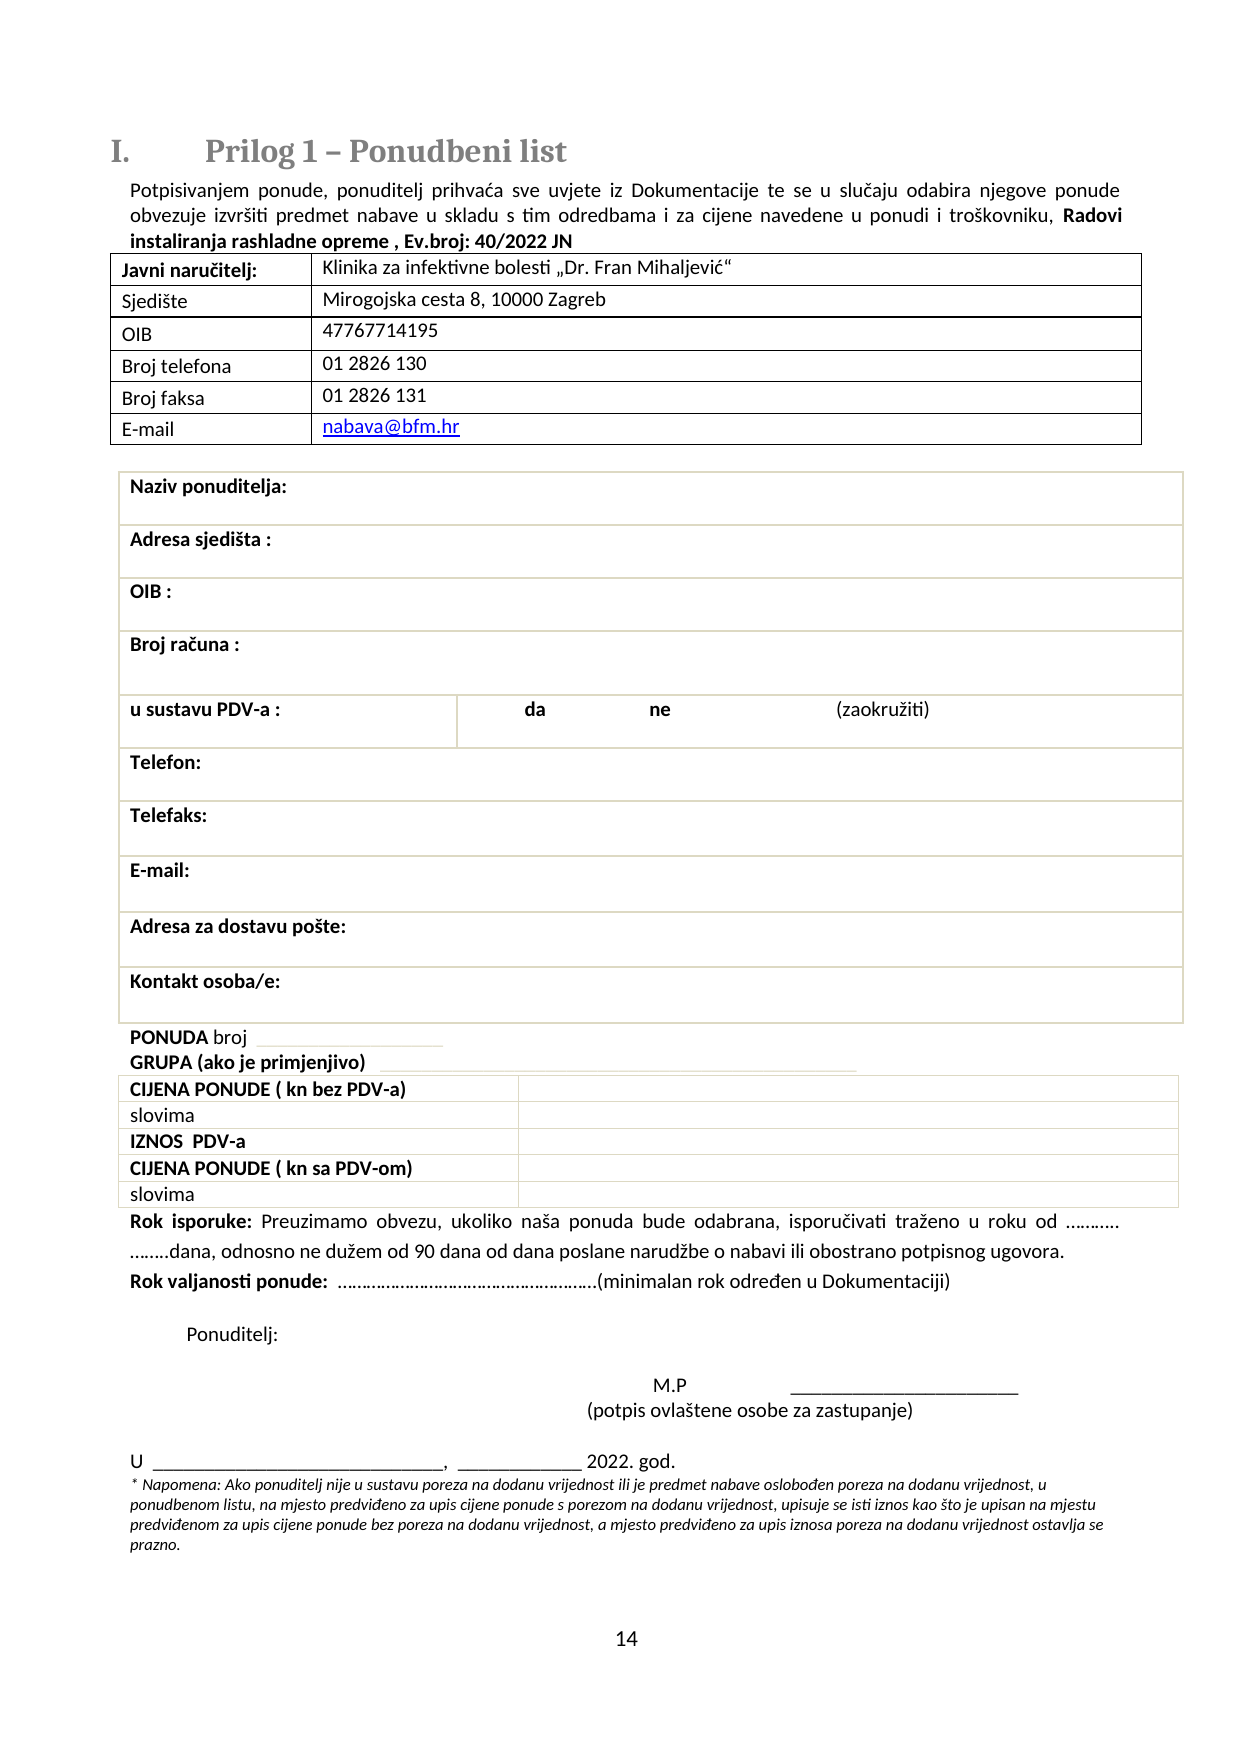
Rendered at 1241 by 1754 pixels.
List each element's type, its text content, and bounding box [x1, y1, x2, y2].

text PONUDA broj __________________ [130, 1024, 1122, 1049]
text M.P ______________________ [130, 1372, 1122, 1397]
table_cell [519, 1155, 1178, 1181]
table_cell slovima [119, 1102, 518, 1128]
text GRUPA (ako je primjenjivo) ______________________________________________ [130, 1049, 1122, 1075]
table_cell Telefaks: [120, 802, 1182, 855]
table_cell slovima [119, 1182, 518, 1207]
text Rok valjanosti ponude: ………………………………………………(minimalan rok određen u Dokumentaciji) [130, 1268, 1122, 1293]
table_header Naziv ponuditelja: [120, 473, 1182, 524]
table_cell OIB : [120, 579, 1182, 629]
table_cell [519, 1129, 1178, 1154]
table_cell Telefon: [120, 749, 1182, 800]
text Rok isporuke: Preuzimamo obvezu, ukoliko naša ponuda bude odabrana, isporučivati traženo u roku od ………..……..dana, odnosno ne dužem od 90 dana od dana poslane narudžbe o nabavi ili obostrano potpisnog ugovora. [130, 1208, 1122, 1264]
table_cell da ne (zaokružiti) [458, 696, 1182, 747]
table_header Klinika za infektivne bolesti „Dr. Fran Mihaljević“ [312, 254, 1141, 285]
table_cell nabava@bfm.hr [312, 414, 1141, 444]
table_cell u sustavu PDV-a : [120, 696, 456, 747]
table_cell 01 2826 131 [312, 382, 1141, 413]
text (potpis ovlaštene osobe za zastupanje) [130, 1397, 1122, 1423]
table_cell Sjedište [111, 286, 311, 316]
table_cell OIB [111, 318, 311, 349]
text Potpisivanjem ponude, ponuditelj prihvaća sve uvjete iz Dokumentacije te se u slučaju odabira njegove ponude obvezuje izvršiti predmet nabave u skladu s tim odredbama i za cijene navedene u ponudi i troškovniku, Radovi instaliranja rashladne opreme , Ev.broj: 40/2022 JN [130, 177, 1122, 253]
table_cell 01 2826 130 [312, 351, 1141, 381]
text Prilog 1 – Ponudbeni list [130, 133, 1122, 171]
table_cell Broj računa : [120, 632, 1182, 694]
table_cell E-mail: [120, 857, 1182, 911]
table_cell Adresa za dostavu pošte: [120, 913, 1182, 966]
table_cell [519, 1182, 1178, 1207]
table_cell Kontakt osoba/e: [120, 968, 1182, 1022]
table_header [519, 1076, 1178, 1101]
table_cell E-mail [111, 414, 311, 444]
table_cell Adresa sjedišta : [120, 526, 1182, 577]
table_cell [519, 1102, 1178, 1128]
table_cell CIJENA PONUDE ( kn sa PDV-om) [119, 1155, 518, 1181]
table_header Javni naručitelj: [111, 254, 311, 285]
text Ponuditelj: [130, 1321, 1122, 1347]
table_cell 47767714195 [312, 318, 1141, 349]
table_cell IZNOS PDV-a [119, 1129, 518, 1154]
table_cell Broj telefona [111, 351, 311, 381]
table_cell Mirogojska cesta 8, 10000 Zagreb [312, 286, 1141, 316]
table_cell Broj faksa [111, 382, 311, 413]
text U ____________________________, ____________ 2022. god. [130, 1448, 1122, 1474]
table_header CIJENA PONUDE ( kn bez PDV-a) [119, 1076, 518, 1101]
text * Napomena: Ako ponuditelj nije u sustavu poreza na dodanu vrijednost ili je predmet nabave oslobođen poreza na dodanu vrijednost, u ponudbenom listu, na mjesto predviđeno za upis cijene ponude s porezom na dodanu vrijednost, upisuje se isti iznos kao što je upisan na mjestu predviđenom za upis cijene ponude bez poreza na dodanu vrijednost, a mjesto predviđeno za upis iznosa poreza na dodanu vrijednost ostavlja se prazno. [130, 1474, 1122, 1555]
